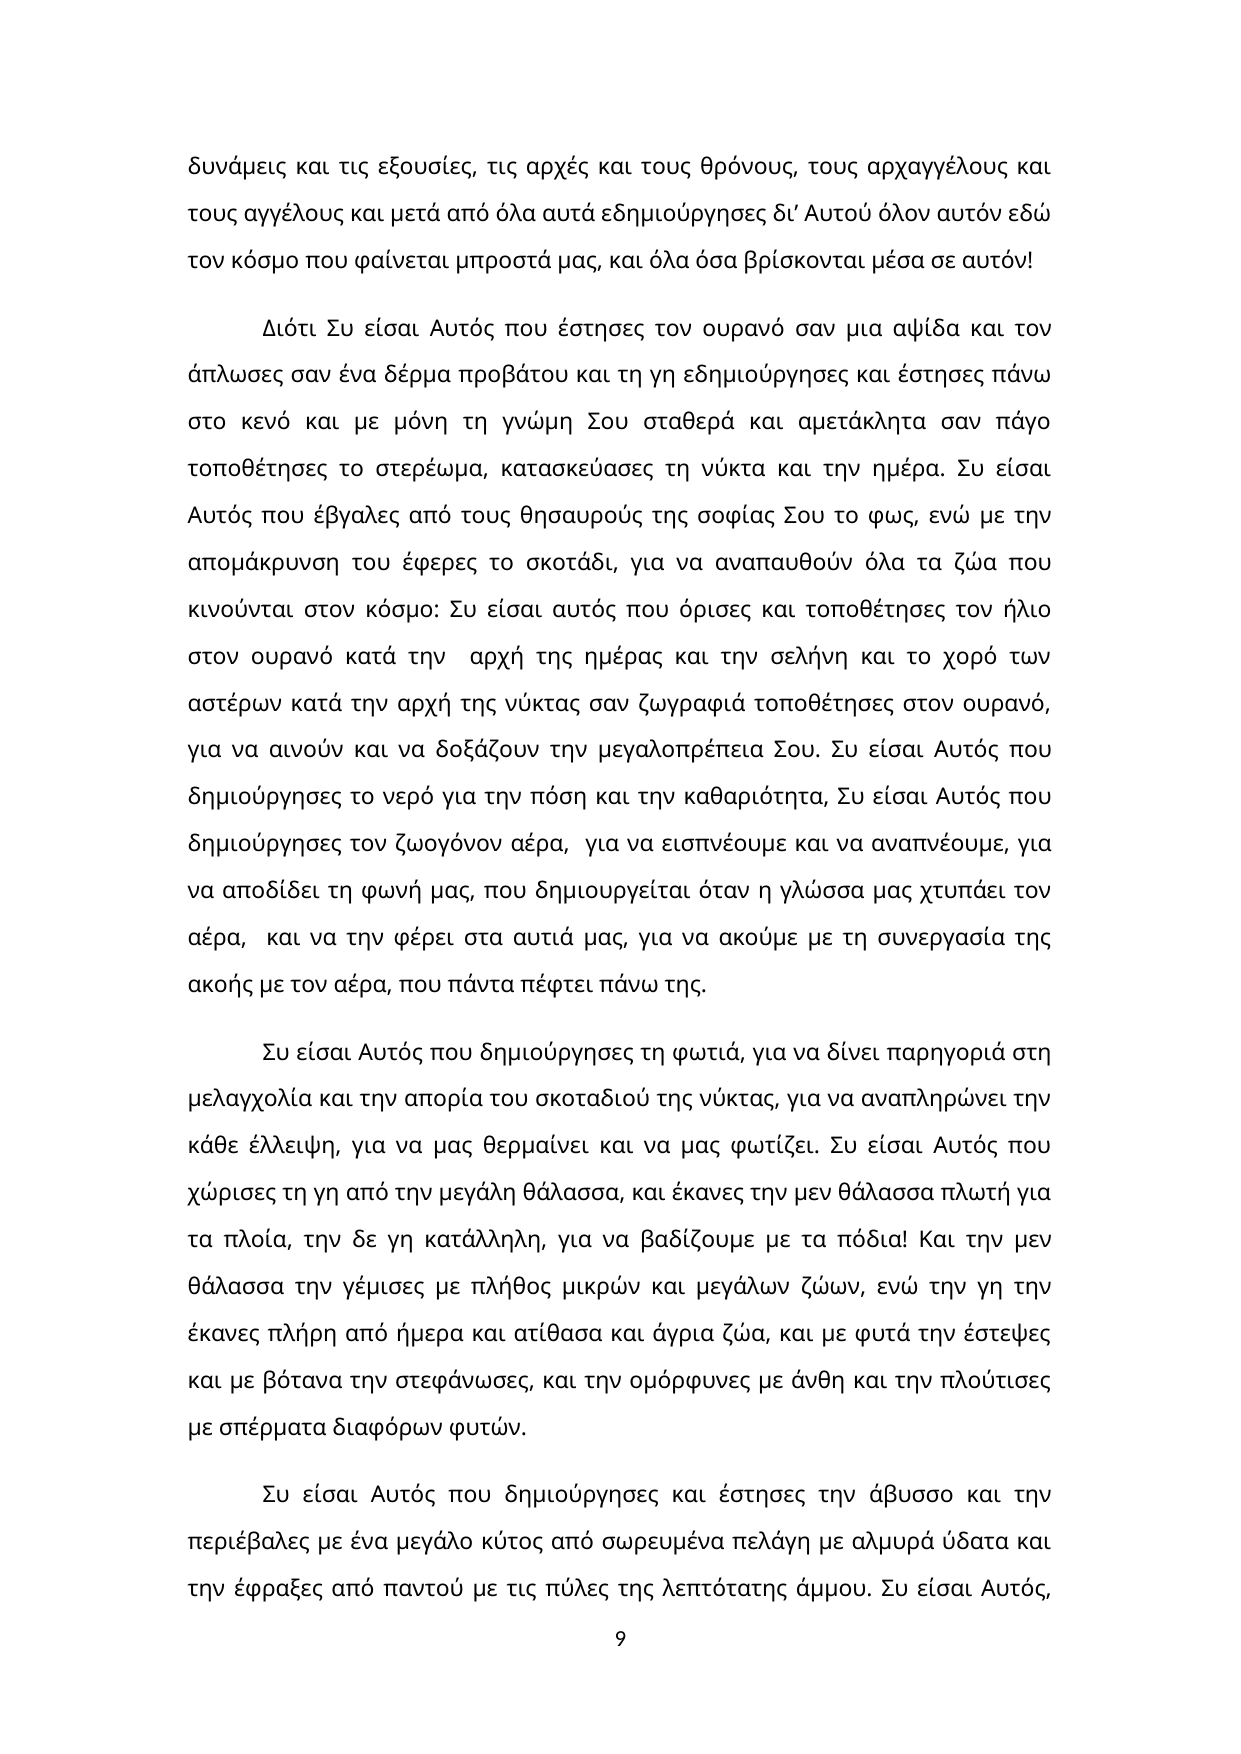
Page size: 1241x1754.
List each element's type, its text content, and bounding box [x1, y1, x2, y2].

text Διότι Συ είσαι Αυτός που έστησες τον ουρανό σαν μια αψίδα και τον άπλωσες σαν ένα δέρμα προβάτου και τη γη εδημιούργησες και έστησες πάνω στο κενό και με μόνη τη γνώμη Σου σταθερά και αμετάκλητα σαν πάγο τοποθέτησες το στερέωμα, κατασκεύασες τη νύκτα και την ημέρα. Συ είσαι Αυτός που έβγαλες από τους θησαυρούς της σοφίας Σου το φως, ενώ με την απομάκρυνση του έφερες το σκοτάδι, για να αναπαυθούν όλα τα ζώα που κινούνται στον κόσμο: Συ είσαι αυτός που όρισες και τοποθέτησες τον ήλιο στον ουρανό κατά την αρχή της ημέρας και την σελήνη και το χορό των αστέρων κατά την αρχή της νύκτας σαν ζωγραφιά τοποθέτησες στον ουρανό, για να αινούν και να δοξάζουν την μεγαλοπρέπεια Σου. Συ είσαι Αυτός που δημιούργησες το νερό για την πόση και την καθαριότητα, Συ είσαι Αυτός που δημιούργησες τον ζωογόνον αέρα, για να εισπνέουμε και να αναπνέουμε, για να αποδίδει τη φωνή μας, που δημιουργείται όταν η γλώσσα μας χτυπάει τον αέρα, και να την φέρει στα αυτιά μας, για να ακούμε με τη συνεργασία της ακοής με τον αέρα, που πάντα πέφτει πάνω της. [187, 311, 1053, 999]
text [187, 1478, 1053, 1603]
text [187, 150, 1053, 275]
text Συ είσαι Αυτός που δημιούργησες τη φωτιά, για να δίνει παρηγοριά στη μελαγχολία και την απορία του σκοταδιού της νύκτας, για να αναπληρώνει την κάθε έλλειψη, για να μας θερμαίνει και να μας φωτίζει. Συ είσαι Αυτός που χώρισες τη γη από την μεγάλη θάλασσα, και έκανες την μεν θάλασσα πλωτή για τα πλοία, την δε γη κατάλληλη, για να βαδίζουμε με τα πόδια! Και την μεν θάλασσα την γέμισες με πλήθος μικρών και μεγάλων ζώων, ενώ την γη την έκανες πλήρη από ήμερα και ατίθασα και άγρια ζώα, και με φυτά την έστεψες και με βότανα την στεφάνωσες, και την ομόρφυνες με άνθη και την πλούτισες με σπέρματα διαφόρων φυτών. [187, 1035, 1053, 1442]
